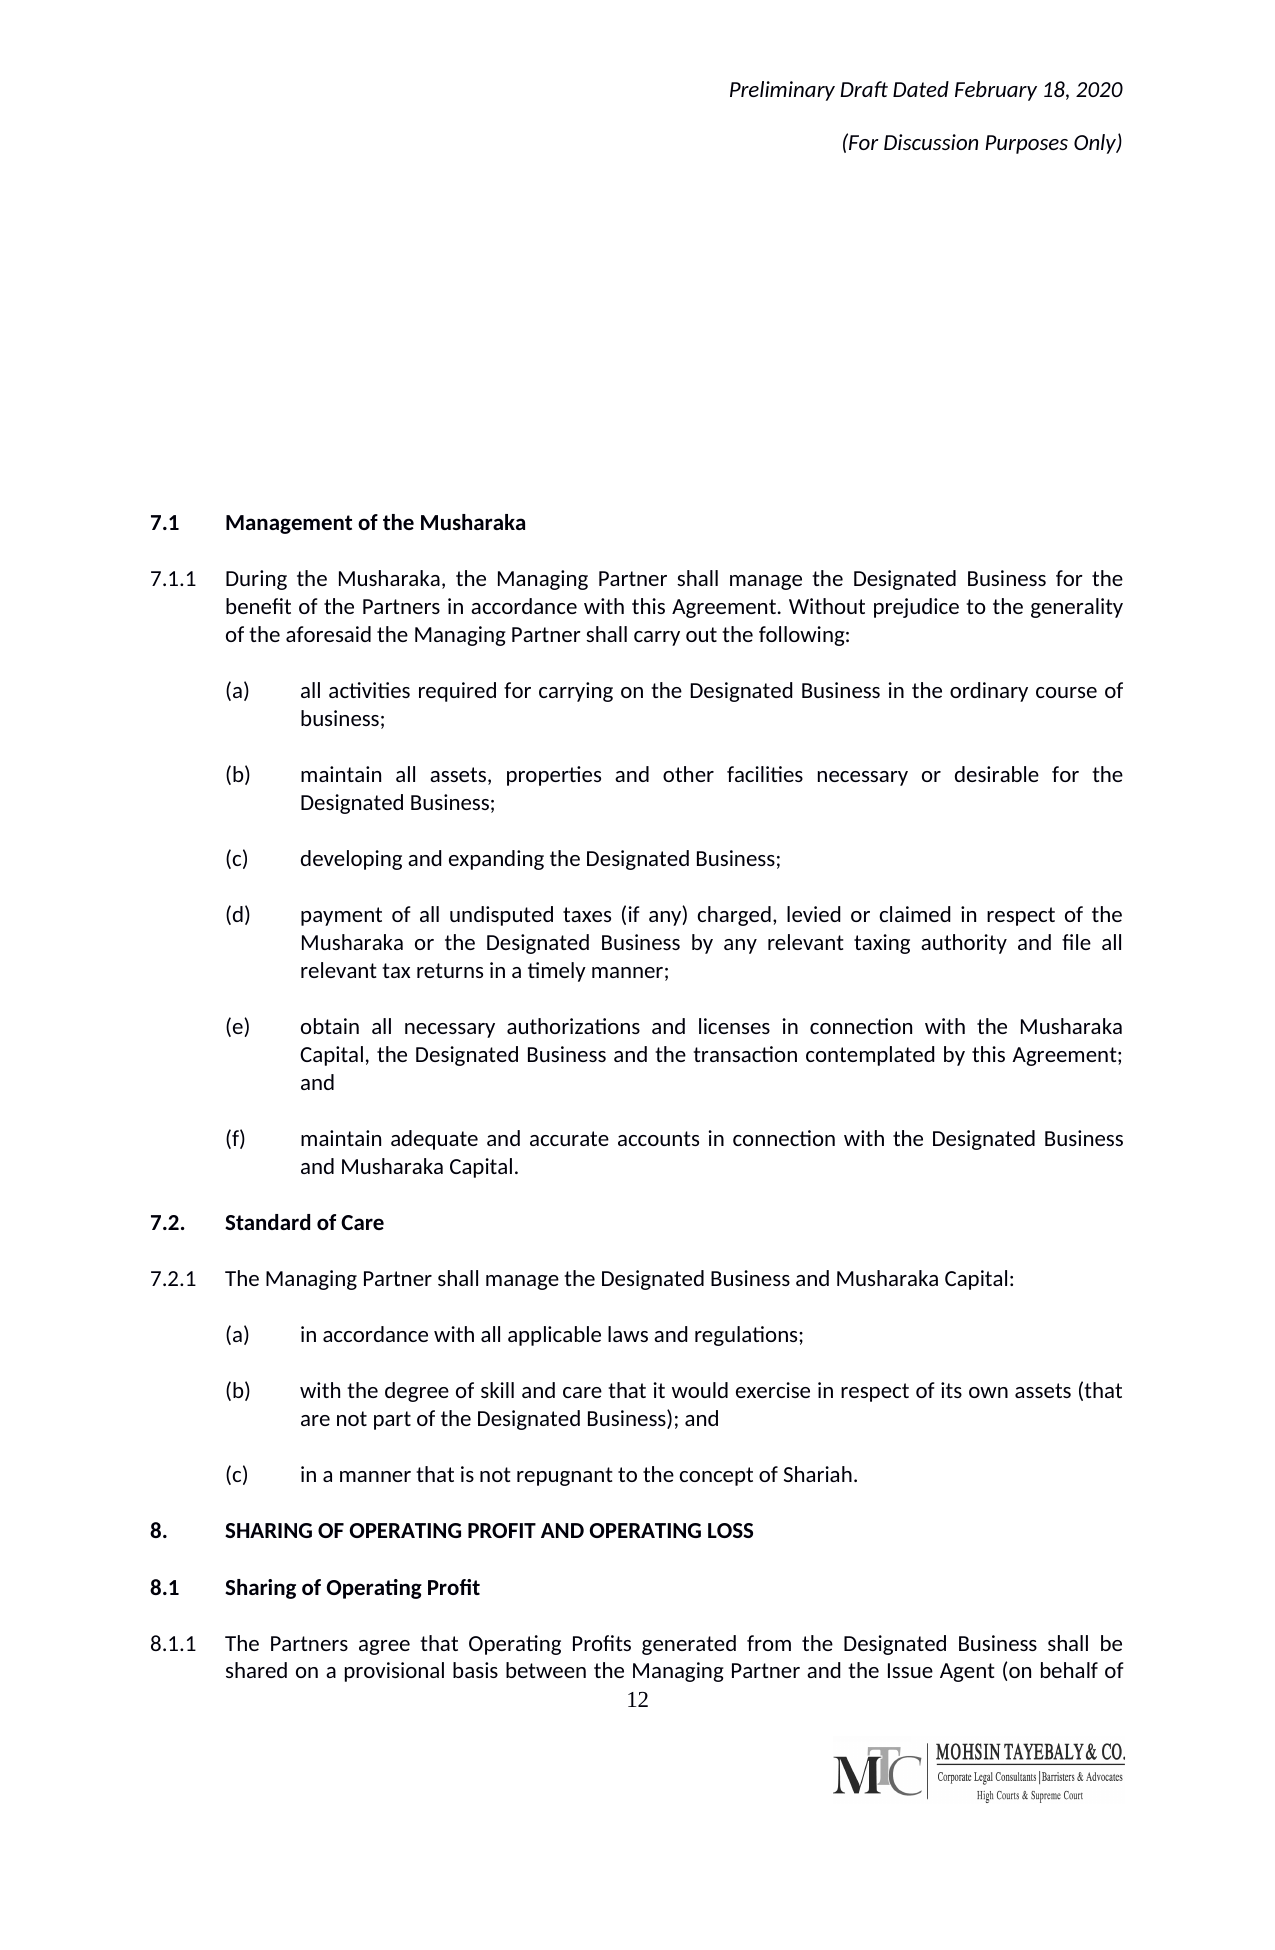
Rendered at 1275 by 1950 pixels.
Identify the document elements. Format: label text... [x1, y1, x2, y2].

picture [832, 1736, 1125, 1804]
text (b) with the degree of skill and care that it would exercise in respect of its own assets (that are not part of the Designated Business); and [225, 1376, 1125, 1432]
text (a) all activities required for carrying on the Designated Business in the ordinary course of business; [225, 676, 1125, 732]
text 7.1 Management of the Musharaka [150, 508, 1125, 536]
text (c) in a manner that is not repugnant to the concept of Shariah. [150, 1461, 1125, 1488]
text (d) payment of all undisputed taxes (if any) charged, levied or claimed in respect of the Musharaka or the Designated Business by any relevant taxing authority and file all relevant tax returns in a timely manner; [225, 900, 1125, 984]
text (c) developing and expanding the Designated Business; [150, 844, 1125, 872]
text (a) in accordance with all applicable laws and regulations; [150, 1320, 1125, 1348]
text (e) obtain all necessary authorizations and licenses in connection with the Musharaka Capital, the Designated Business and the transaction contemplated by this Agreement; and [225, 1012, 1125, 1096]
text 7.2. Standard of Care [150, 1208, 1125, 1236]
text 8.1 Sharing of Operating Profit [150, 1573, 1125, 1601]
text 7.1.1 During the Musharaka, the Managing Partner shall manage the Designated Business for the benefit of the Partners in accordance with this Agreement. Without prejudice to the generality of the aforesaid the Managing Partner shall carry out the following: [150, 564, 1125, 648]
text (b) maintain all assets, properties and other facilities necessary or desirable for the Designated Business; [225, 760, 1125, 816]
text 8. SHARING OF OPERATING PROFIT AND OPERATING LOSS [150, 1517, 1125, 1544]
text (f) maintain adequate and accurate accounts in connection with the Designated Business and Musharaka Capital. [225, 1124, 1125, 1180]
text 7.2.1 The Managing Partner shall manage the Designated Business and Musharaka Capital: [150, 1264, 1125, 1292]
